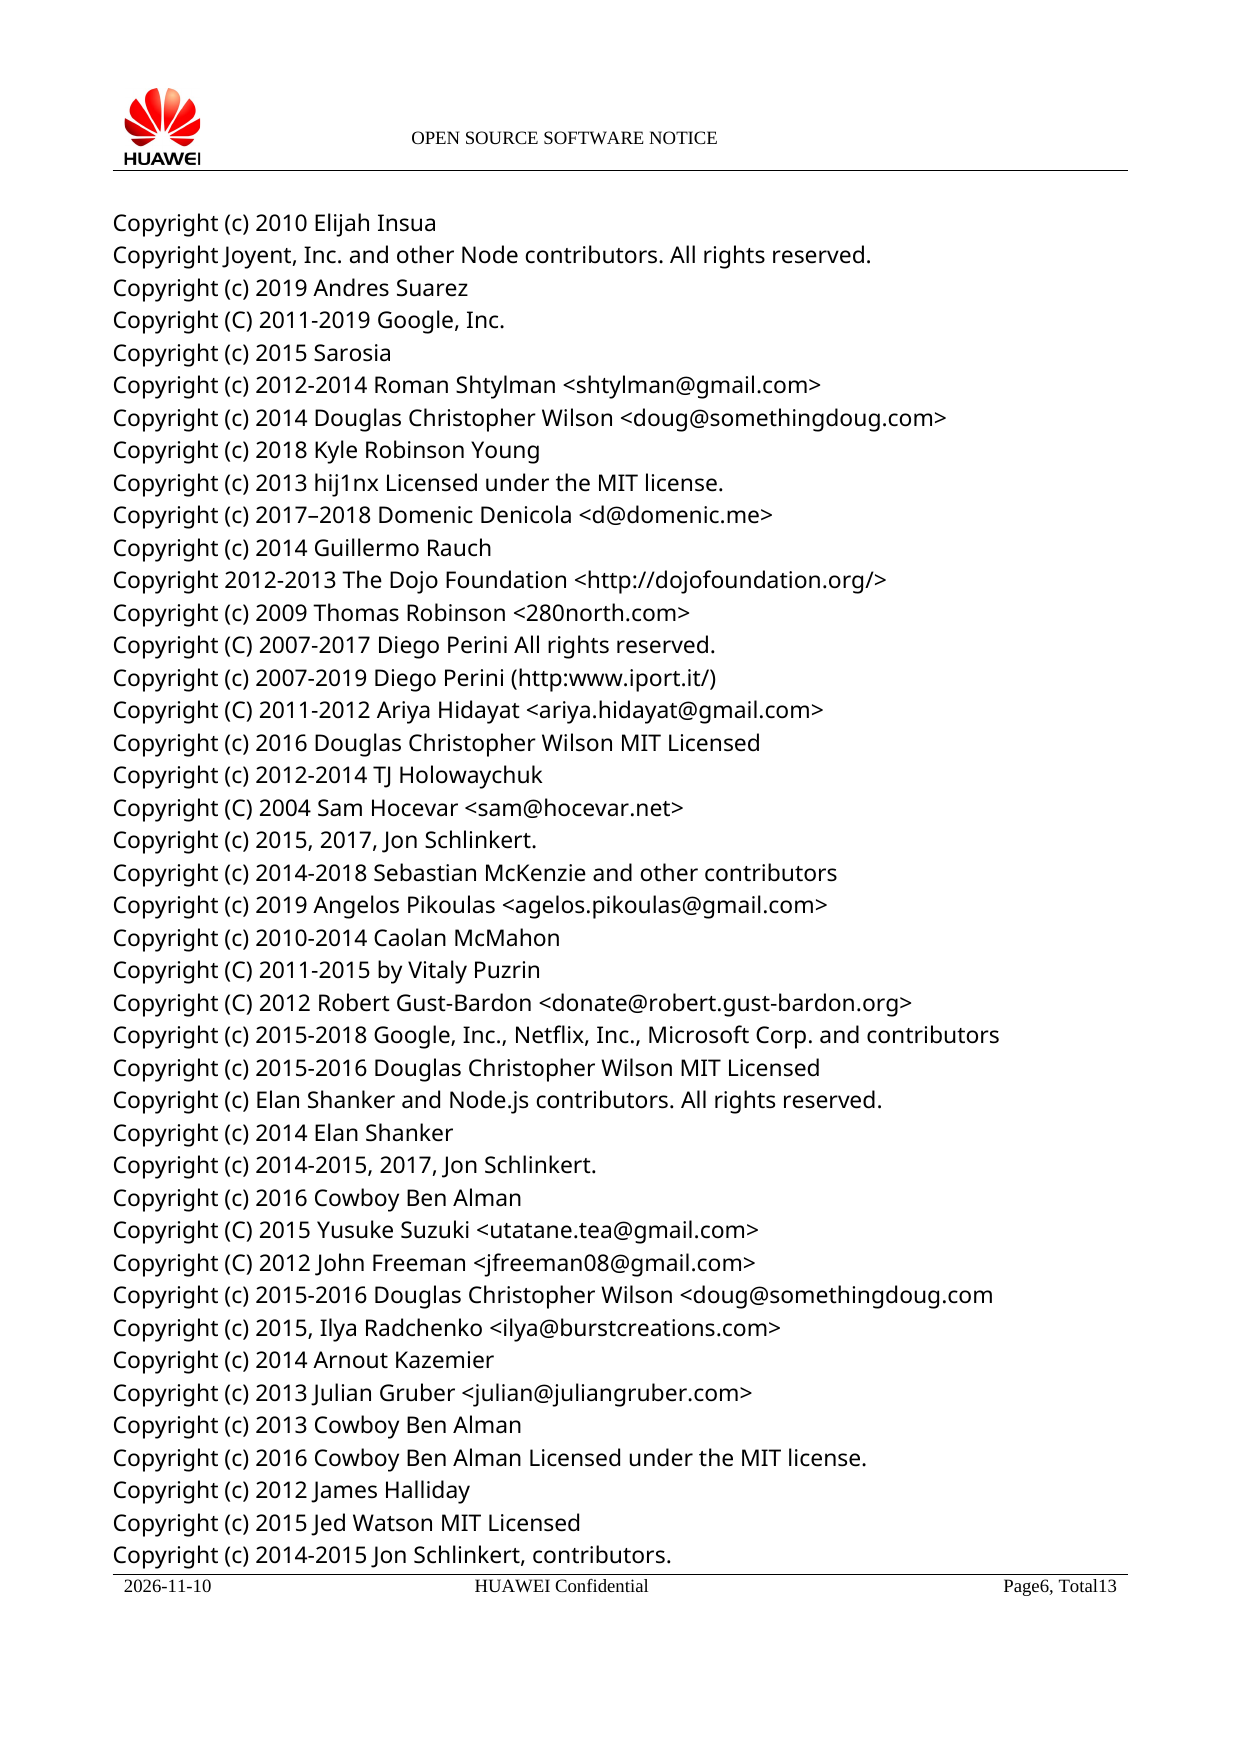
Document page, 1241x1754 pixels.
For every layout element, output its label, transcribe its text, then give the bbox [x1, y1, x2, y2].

picture [124, 88, 201, 165]
